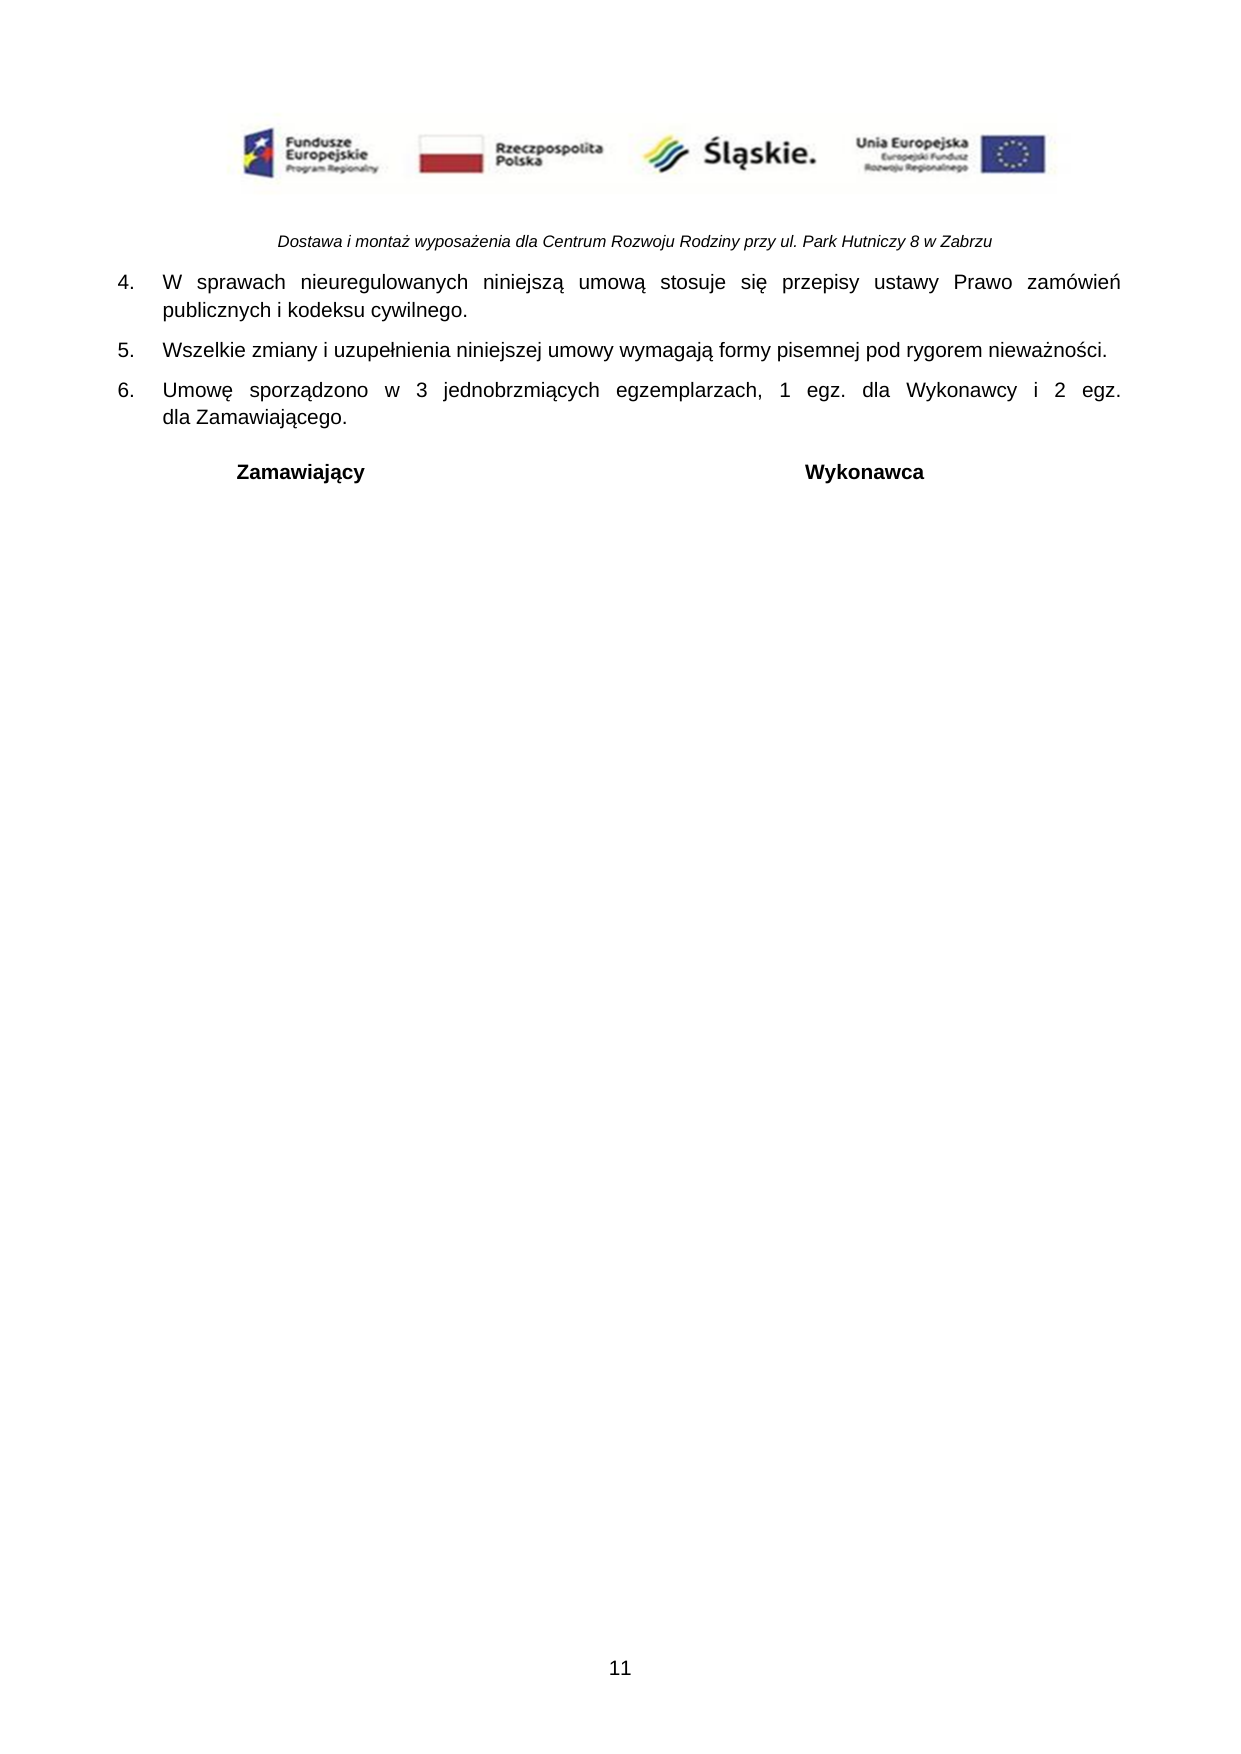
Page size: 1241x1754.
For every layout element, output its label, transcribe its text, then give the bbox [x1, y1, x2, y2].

list Umowę sporządzono w 3 jednobrzmiących egzemplarzach, 1 egz. dla Wykonawcy i 2 egz. dla Zamawiającego. [117, 378, 1122, 429]
text Zamawiający Wykonawca [231, 460, 1052, 484]
list Wszelkie zmiany i uzupełnienia niniejszej umowy wymagają formy pisemnej pod rygorem nieważności. [117, 338, 1122, 362]
picture [147, 73, 1151, 232]
list W sprawach nieuregulowanych niniejszą umową stosuje się przepisy ustawy Prawo zamówień publicznych i kodeksu cywilnego. [117, 270, 1122, 322]
